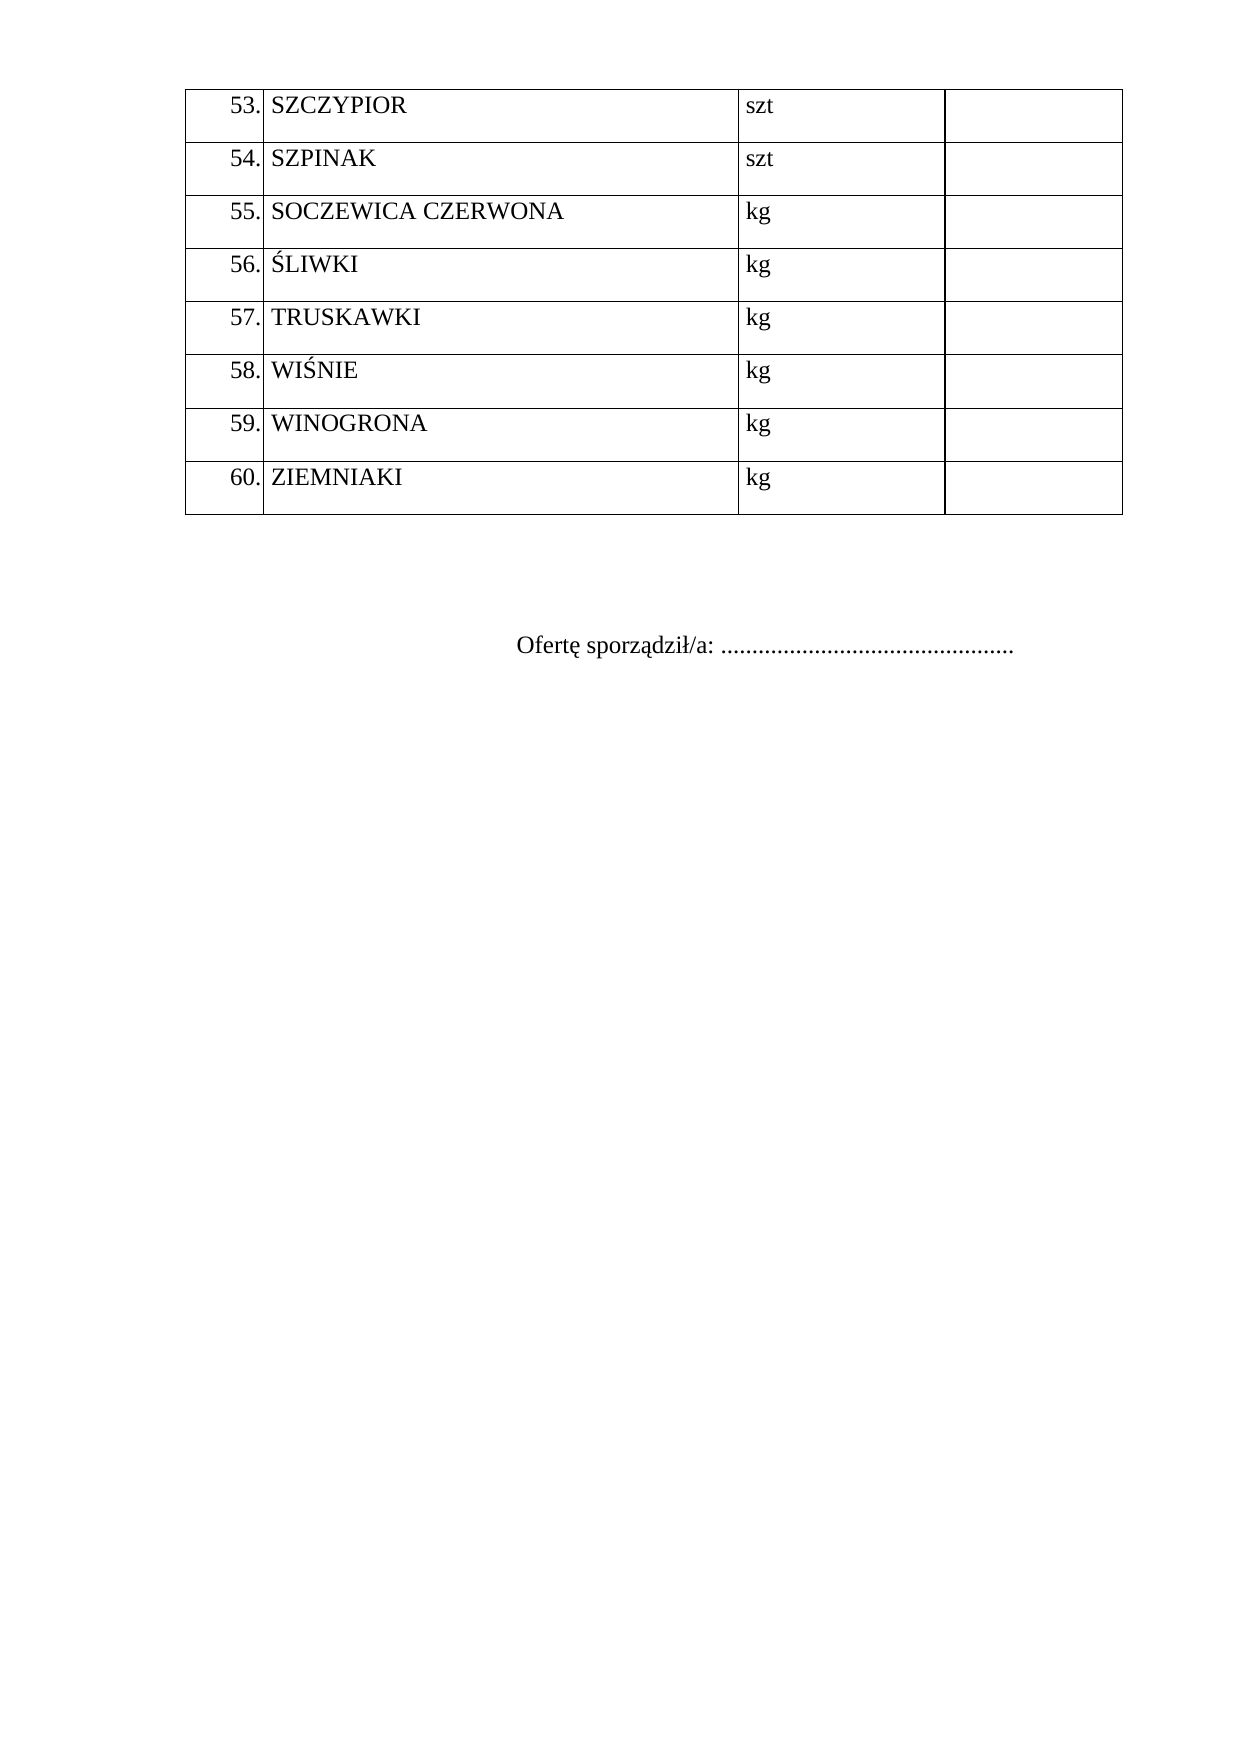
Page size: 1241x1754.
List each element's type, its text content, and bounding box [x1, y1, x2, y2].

table_cell WIŚNIE [264, 355, 738, 407]
table_cell [186, 90, 263, 142]
table_cell [946, 196, 1122, 248]
table_cell SZPINAK [264, 143, 738, 195]
table_cell [946, 409, 1122, 461]
table_cell SZCZYPIOR [264, 90, 738, 142]
table_cell [186, 143, 263, 195]
table_cell ZIEMNIAKI [264, 462, 738, 514]
table_cell [946, 143, 1122, 195]
table_cell [186, 355, 263, 407]
table_cell [186, 302, 263, 354]
table_cell [186, 196, 263, 248]
table_cell [946, 302, 1122, 354]
table_cell szt [739, 90, 944, 142]
table_cell [946, 90, 1122, 142]
table_cell kg [739, 196, 944, 248]
table_cell kg [739, 462, 944, 514]
table_cell [186, 249, 263, 301]
table_cell kg [739, 302, 944, 354]
text Ofertę sporządził/a: ............................................... [443, 630, 1092, 658]
table_cell szt [739, 143, 944, 195]
table_cell [186, 462, 263, 514]
table_cell SOCZEWICA CZERWONA [264, 196, 738, 248]
table_cell [946, 355, 1122, 407]
table_cell kg [739, 355, 944, 407]
table_cell WINOGRONA [264, 409, 738, 461]
table_cell [946, 249, 1122, 301]
table_cell [946, 462, 1122, 514]
table_cell TRUSKAWKI [264, 302, 738, 354]
table_cell kg [739, 249, 944, 301]
table_cell [186, 409, 263, 461]
table_cell kg [739, 409, 944, 461]
table_cell ŚLIWKI [264, 249, 738, 301]
